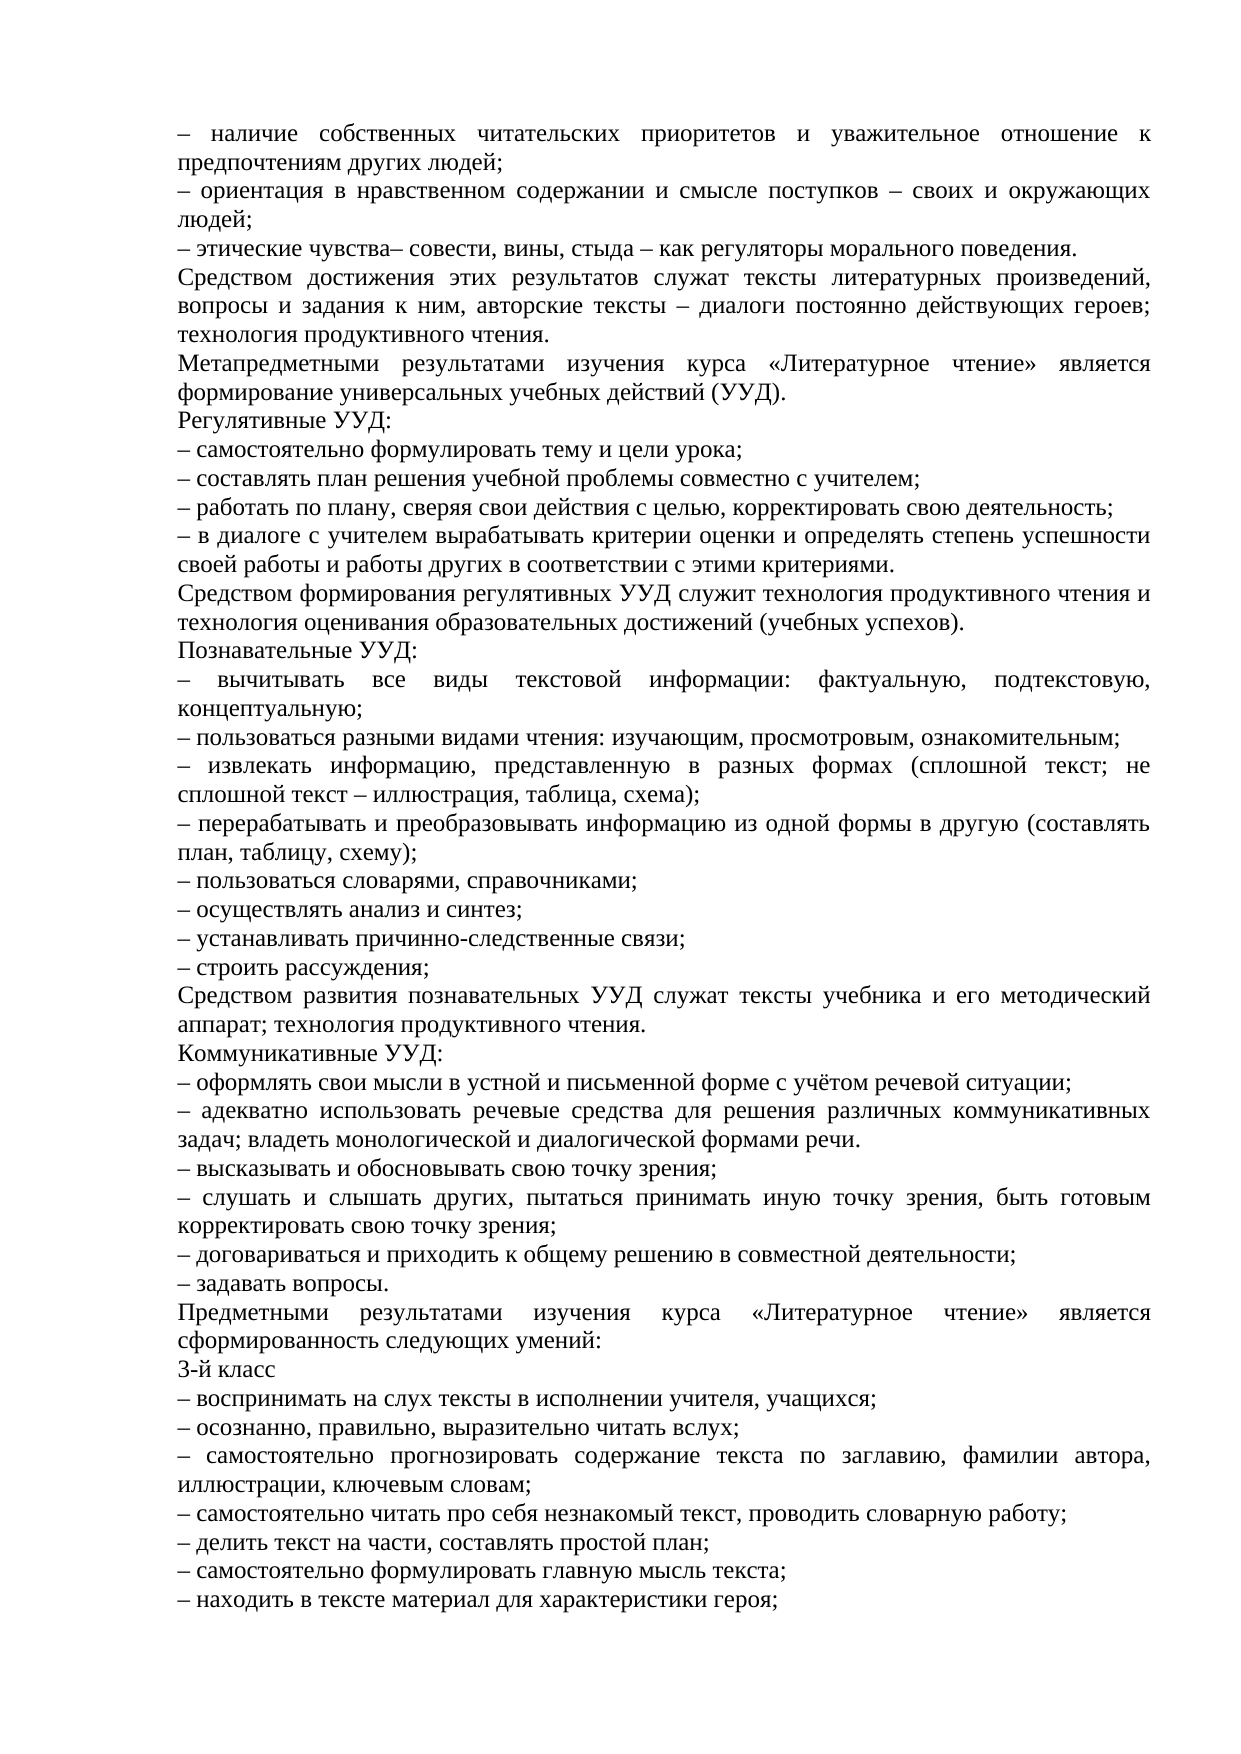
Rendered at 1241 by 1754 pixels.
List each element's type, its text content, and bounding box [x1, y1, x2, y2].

text – самостоятельно читать про себя незнакомый текст, проводить словарную работу; [177, 1498, 1152, 1527]
text – самостоятельно формулировать главную мысль текста; [177, 1556, 1152, 1584]
text Познавательные УУД: [177, 636, 1152, 664]
text – задавать вопросы. [177, 1268, 1152, 1297]
text – наличие собственных читательских приоритетов и уважительное отношение к предпочтениям других людей; [177, 118, 1152, 176]
text – оформлять свои мысли в устной и письменной форме с учётом речевой ситуации; [177, 1067, 1152, 1096]
text – договариваться и приходить к общему решению в совместной деятельности; [177, 1239, 1152, 1268]
text – работать по плану, сверяя свои действия с целью, корректировать свою деятельность; [177, 492, 1152, 521]
text – в диалоге с учителем вырабатывать критерии оценки и определять степень успешности своей работы и работы других в соответствии с этими критериями. [177, 521, 1152, 578]
text – адекватно использовать речевые средства для решения различных коммуникативных задач; владеть монологической и диалогической формами речи. [177, 1096, 1152, 1153]
text – перерабатывать и преобразовывать информацию из одной формы в другую (составлять план, таблицу, схему); [177, 808, 1152, 866]
text Коммуникативные УУД: [177, 1038, 1152, 1067]
text – ориентация в нравственном содержании и смысле поступков – своих и окружающих людей; [177, 176, 1152, 233]
text Предметными результатами изучения курса «Литературное чтение» является сформированность следующих умений: [177, 1297, 1152, 1354]
text – самостоятельно формулировать тему и цели урока; [177, 434, 1152, 463]
text – делить текст на части, составлять простой план; [177, 1527, 1152, 1556]
text – пользоваться словарями, справочниками; [177, 866, 1152, 894]
text – самостоятельно прогнозировать содержание текста по заглавию, фамилии автора, иллюстрации, ключевым словам; [177, 1441, 1152, 1498]
text – высказывать и обосновывать свою точку зрения; [177, 1153, 1152, 1182]
text Средством развития познавательных УУД служат тексты учебника и его методический аппарат; технология продуктивного чтения. [177, 981, 1152, 1038]
text – пользоваться разными видами чтения: изучающим, просмотровым, ознакомительным; [177, 722, 1152, 751]
text Средством достижения этих результатов служат тексты литературных произведений, вопросы и задания к ним, авторские тексты – диалоги постоянно действующих героев; технология продуктивного чтения. [177, 262, 1152, 348]
text – составлять план решения учебной проблемы совместно с учителем; [177, 463, 1152, 492]
text – вычитывать все виды текстовой информации: фактуальную, подтекстовую, концептуальную; [177, 664, 1152, 722]
text Регулятивные УУД: [177, 406, 1152, 434]
text – воспринимать на слух тексты в исполнении учителя, учащихся; [177, 1383, 1152, 1412]
text – строить рассуждения; [177, 952, 1152, 981]
text – слушать и слышать других, пытаться принимать иную точку зрения, быть готовым корректировать свою точку зрения; [177, 1182, 1152, 1239]
text Метапредметными результатами изучения курса «Литературное чтение» является формирование универсальных учебных действий (УУД). [177, 348, 1152, 406]
text – этические чувства– совести, вины, стыда – как регуляторы морального поведения. [177, 233, 1152, 262]
text – находить в тексте материал для характеристики героя; [177, 1584, 1152, 1613]
text – осуществлять анализ и синтез; [177, 894, 1152, 923]
text – извлекать информацию, представленную в разных формах (сплошной текст; не сплошной текст – иллюстрация, таблица, схема); [177, 751, 1152, 808]
text Средством формирования регулятивных УУД служит технология продуктивного чтения и технология оценивания образовательных достижений (учебных успехов). [177, 578, 1152, 636]
text – устанавливать причинно-следственные связи; [177, 923, 1152, 952]
text 3-й класс [177, 1354, 1152, 1383]
text – осознанно, правильно, выразительно читать вслух; [177, 1412, 1152, 1441]
